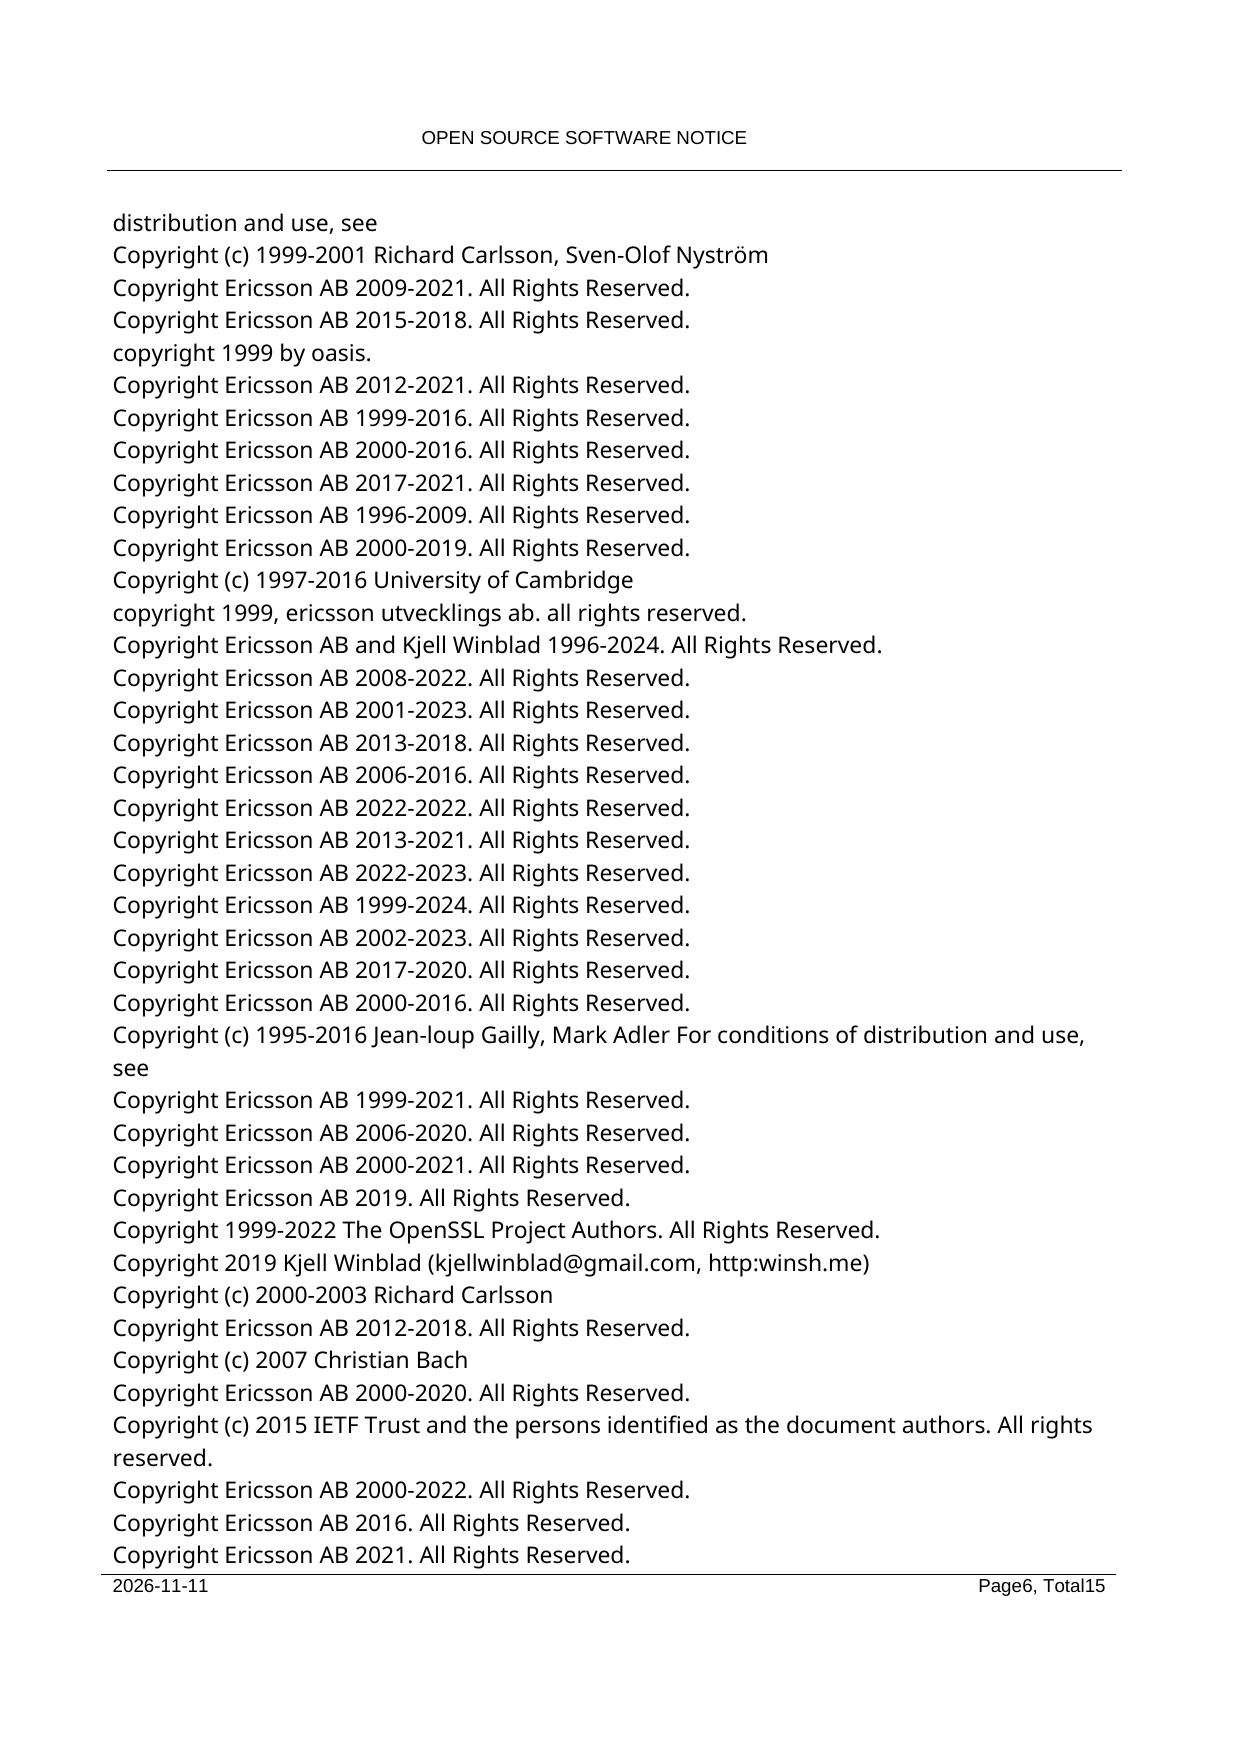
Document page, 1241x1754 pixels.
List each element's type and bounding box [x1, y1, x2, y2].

text [112, 206, 1128, 1571]
